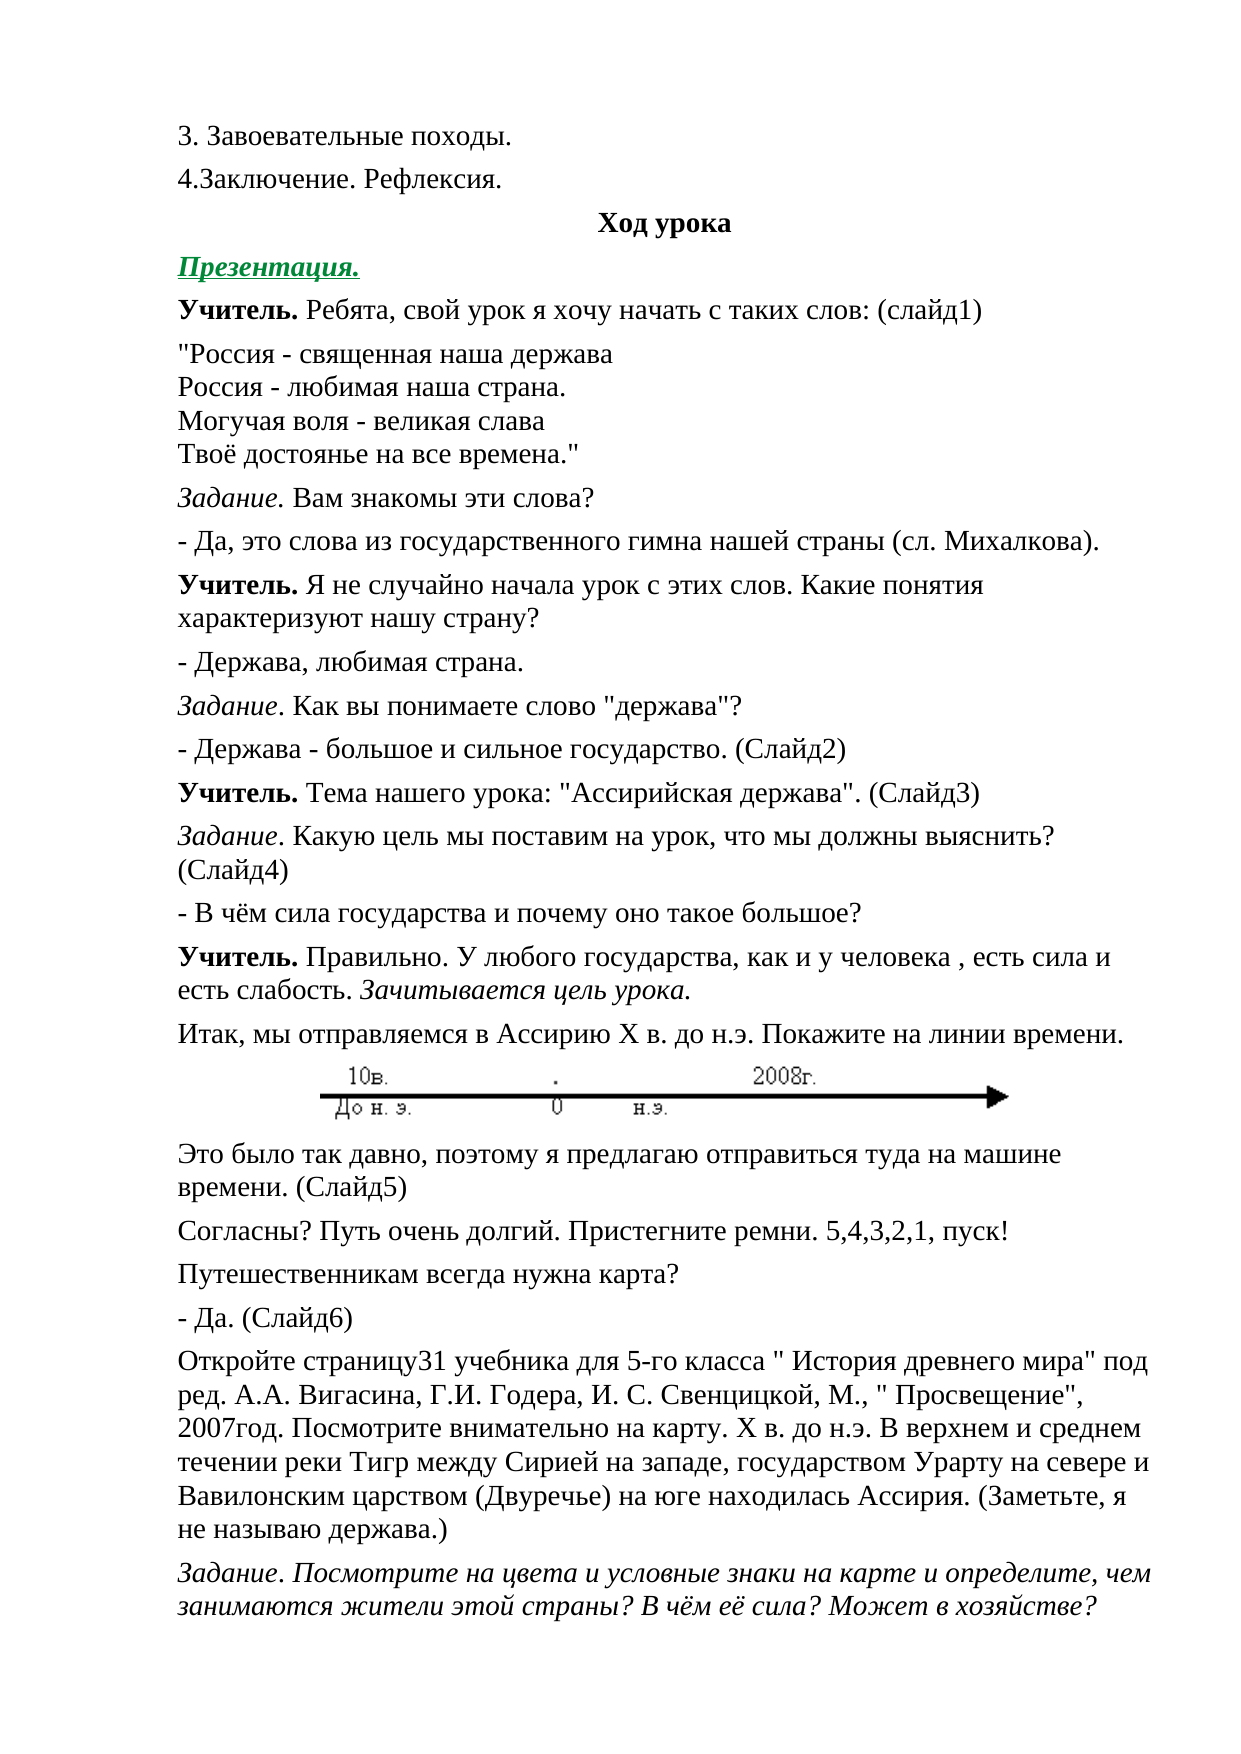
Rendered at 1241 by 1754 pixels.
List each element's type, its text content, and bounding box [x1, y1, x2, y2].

text Откройте страницу31 учебника для 5-го класса " История древнего мира" под ред. А.А. Вигасина, Г.И. Годера, И. С. Свенцицкой, М., " Просвещение", 2007год. Посмотрите внимательно на карту. X в. до н.э. В верхнем и среднем течении реки Тигр между Сирией на западе, государством Урарту на севере и Вавилонским царством (Двуречье) на юге находилась Ассирия. (Заметьте, я не называю держава.) [177, 1343, 1152, 1545]
text Задание. Какую цель мы поставим на урок, что мы должны выяснить?(Слайд4) [177, 818, 1152, 885]
text Учитель. Ребята, свой урок я хочу начать с таких слов: (слайд1) [177, 292, 1152, 326]
text 4.Заключение. Рефлексия. [177, 162, 1152, 195]
text Ход урока [177, 205, 1152, 239]
text - Держава, любимая страна. [177, 644, 1152, 678]
text Презентация. [177, 249, 1152, 282]
text Учитель. Я не случайно начала урок с этих слов. Какие понятия характеризуют нашу страну? [177, 567, 1152, 634]
text Учитель. Правильно. У любого государства, как и у человека , есть сила и есть слабость. Зачитывается цель урока. [177, 939, 1152, 1006]
text Задание. Как вы понимаете слово "держава"? [177, 688, 1152, 721]
text "Россия - священная наша держава Россия - любимая наша страна. Могучая воля - великая слава Твоё достоянье на все времена." [177, 336, 1152, 470]
text Задание. Вам знакомы эти слова? [177, 480, 1152, 513]
text - Да, это слова из государственного гимна нашей страны (сл. Михалкова). [177, 523, 1152, 557]
picture [320, 1059, 1009, 1126]
text - Да. (Слайд6) [177, 1300, 1152, 1333]
text Итак, мы отправляемся в Ассирию X в. до н.э. Покажите на линии времени. [177, 1016, 1152, 1049]
text Это было так давно, поэтому я предлагаю отправиться туда на машине времени. (Слайд5) [177, 1136, 1152, 1203]
text Путешественникам всегда нужна карта? [177, 1256, 1152, 1290]
text - Держава - большое и сильное государство. (Слайд2) [177, 731, 1152, 765]
text Согласны? Путь очень долгий. Пристегните ремни. 5,4,3,2,1, пуск! [177, 1213, 1152, 1246]
text 3. Завоевательные походы. [177, 118, 1152, 152]
text - В чём сила государства и почему оно такое большое? [177, 895, 1152, 929]
text Задание. Посмотрите на цвета и условные знаки на карте и определите, чем занимаются жители этой страны? В чём её сила? Может в хозяйстве? [177, 1555, 1152, 1622]
text Учитель. Тема нашего урока: "Ассирийская держава". (Слайд3) [177, 775, 1152, 808]
